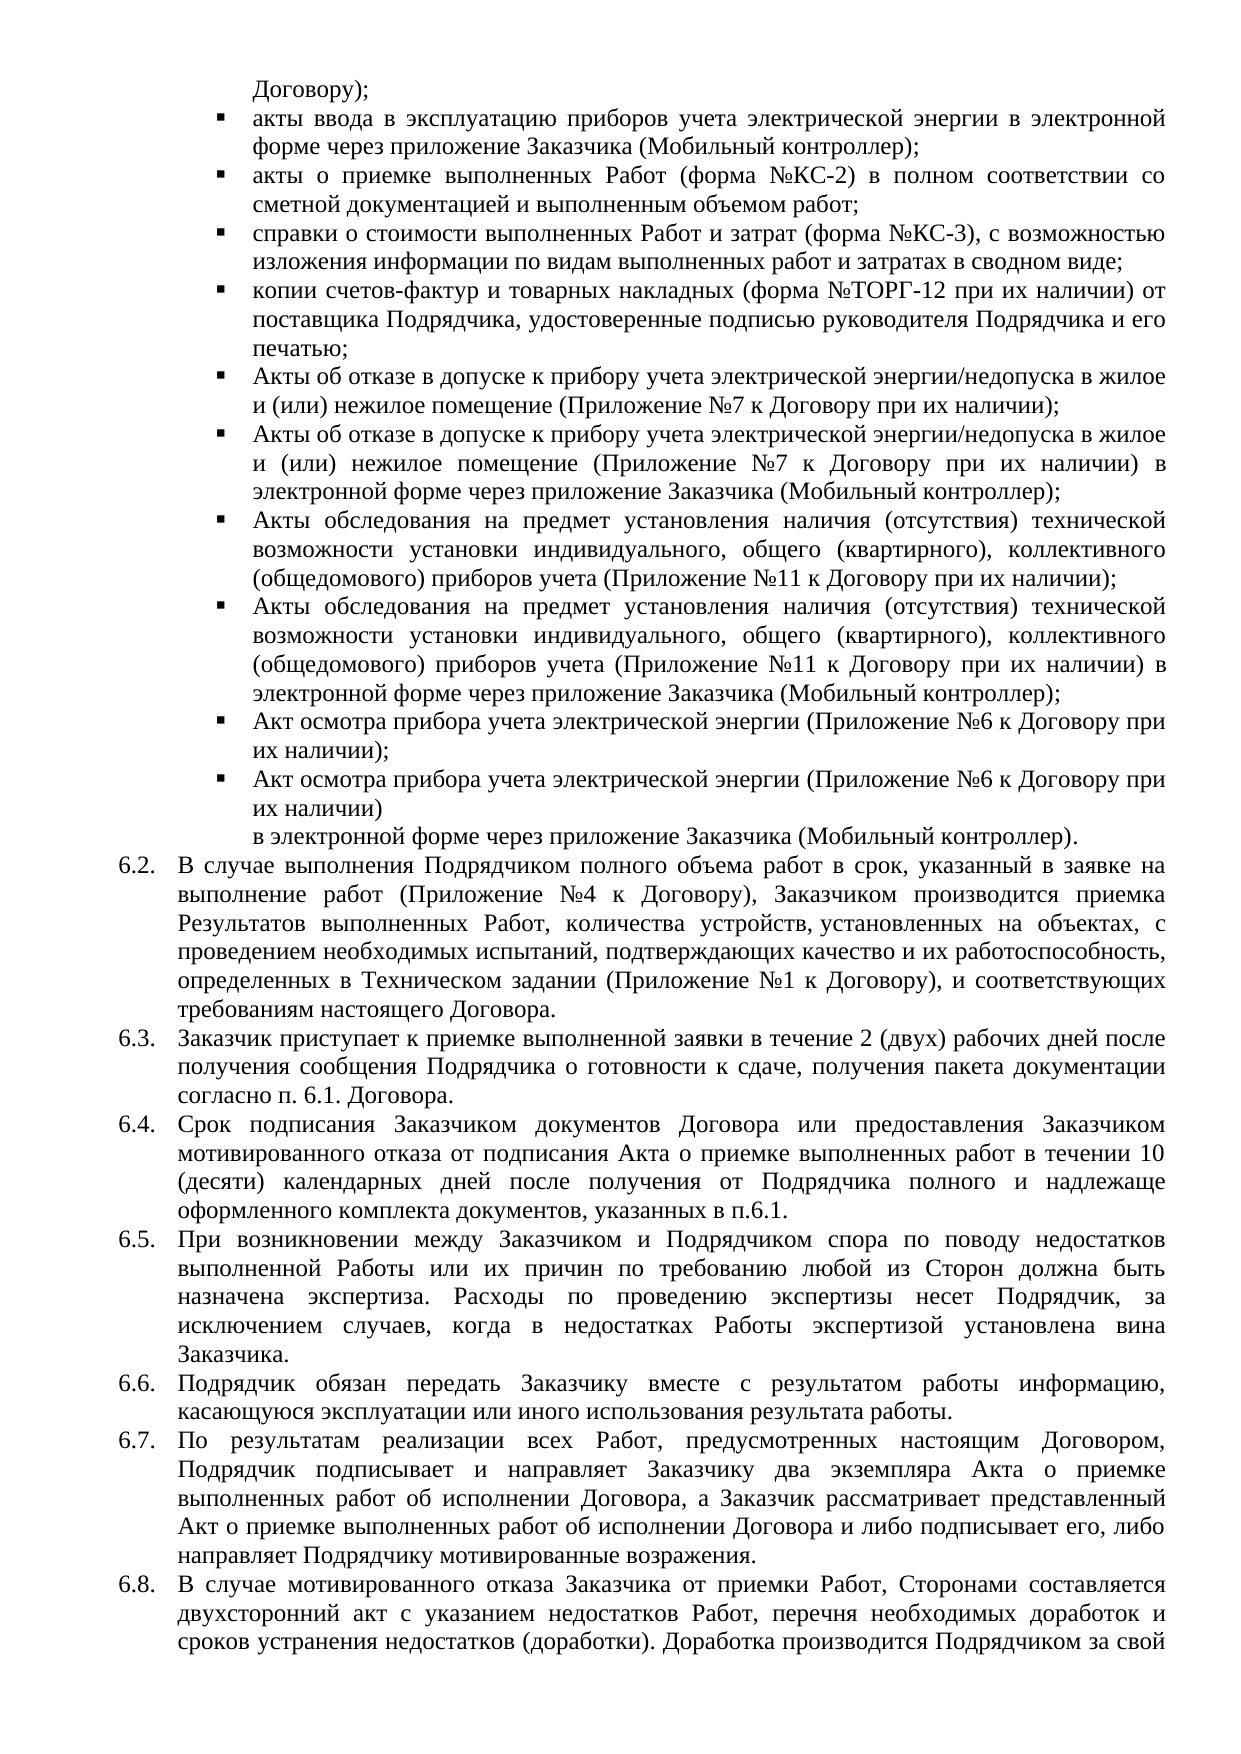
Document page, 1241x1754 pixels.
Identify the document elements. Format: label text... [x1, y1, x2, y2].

list Акты об отказе в допуске к прибору учета электрической энергии/недопуска в жилое и (или) нежилое помещение (Приложение №7 к Договору при их наличии); [215, 361, 1167, 419]
list Срок подписания Заказчиком документов Договора или предоставления Заказчиком мотивированного отказа от подписания Акта о приемке выполненных работ в течении 10 (десяти) календарных дней после получения от Подрядчика полного и надлежаще оформленного комплекта документов, указанных в п.6.1. [118, 1109, 1167, 1224]
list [215, 74, 1167, 103]
list акты о приемке выполненных Работ (форма №КС-2) в полном соответствии со сметной документацией и выполненным объемом работ; [215, 160, 1167, 218]
list По результатам реализации всех Работ, предусмотренных настоящим Договором, Подрядчик подписывает и направляет Заказчику два экземпляра Акта о приемке выполненных работ об исполнении Договора, а Заказчик рассматривает представленный Акт о приемке выполненных работ об исполнении Договора и либо подписывает его, либо направляет Подрядчику мотивированные возражения. [118, 1425, 1167, 1569]
list копии счетов-фактур и товарных накладных (форма №ТОРГ-12 при их наличии) от поставщика Подрядчика, удостоверенные подписью руководителя Подрядчика и его печатью; [215, 275, 1167, 361]
list Заказчик приступает к приемке выполненной заявки в течение 2 (двух) рабочих дней после получения сообщения Подрядчика о готовности к сдаче, получения пакета документации согласно п. 6.1. Договора. [118, 1023, 1167, 1109]
list Акты обследования на предмет установления наличия (отсутствия) технической возможности установки индивидуального, общего (квартирного), коллективного (общедомового) приборов учета (Приложение №11 к Договору при их наличии) в электронной форме через приложение Заказчика (Мобильный контроллер); [215, 591, 1167, 706]
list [118, 1569, 1167, 1655]
list В случае выполнения Подрядчиком полного объема работ в срок, указанный в заявке на выполнение работ (Приложение №4 к Договору), Заказчиком производится приемка Результатов выполненных Работ, количества устройств, установленных на объектах, с проведением необходимых испытаний, подтверждающих качество и их работоспособность, определенных в Техническом задании (Приложение №1 к Договору), и соответствующих требованиям настоящего Договора. [118, 850, 1167, 1023]
list Акт осмотра прибора учета электрической энергии (Приложение №6 к Договору при их наличии) [215, 764, 1167, 821]
list Подрядчик обязан передать Заказчику вместе с результатом работы информацию, касающуюся эксплуатации или иного использования результата работы. [118, 1368, 1167, 1425]
list При возникновении между Заказчиком и Подрядчиком спора по поводу недостатков выполненной Работы или их причин по требованию любой из Сторон должна быть назначена экспертиза. Расходы по проведению экспертизы несет Подрядчик, за исключением случаев, когда в недостатках Работы экспертизой установлена вина Заказчика. [118, 1224, 1167, 1368]
list Акты обследования на предмет установления наличия (отсутствия) технической возможности установки индивидуального, общего (квартирного), коллективного (общедомового) приборов учета (Приложение №11 к Договору при их наличии); [215, 505, 1167, 591]
text в электронной форме через приложение Заказчика (Мобильный контроллер). [252, 821, 1167, 850]
list акты ввода в эксплуатацию приборов учета электрической энергии в электронной форме через приложение Заказчика (Мобильный контроллер); [215, 103, 1167, 160]
list Акт осмотра прибора учета электрической энергии (Приложение №6 к Договору при их наличии); [215, 706, 1167, 764]
list Акты об отказе в допуске к прибору учета электрической энергии/недопуска в жилое и (или) нежилое помещение (Приложение №7 к Договору при их наличии) в электронной форме через приложение Заказчика (Мобильный контроллер); [215, 419, 1167, 505]
list справки о стоимости выполненных Работ и затрат (форма №КС-3), с возможностью изложения информации по видам выполненных работ и затратах в сводном виде; [215, 218, 1167, 275]
